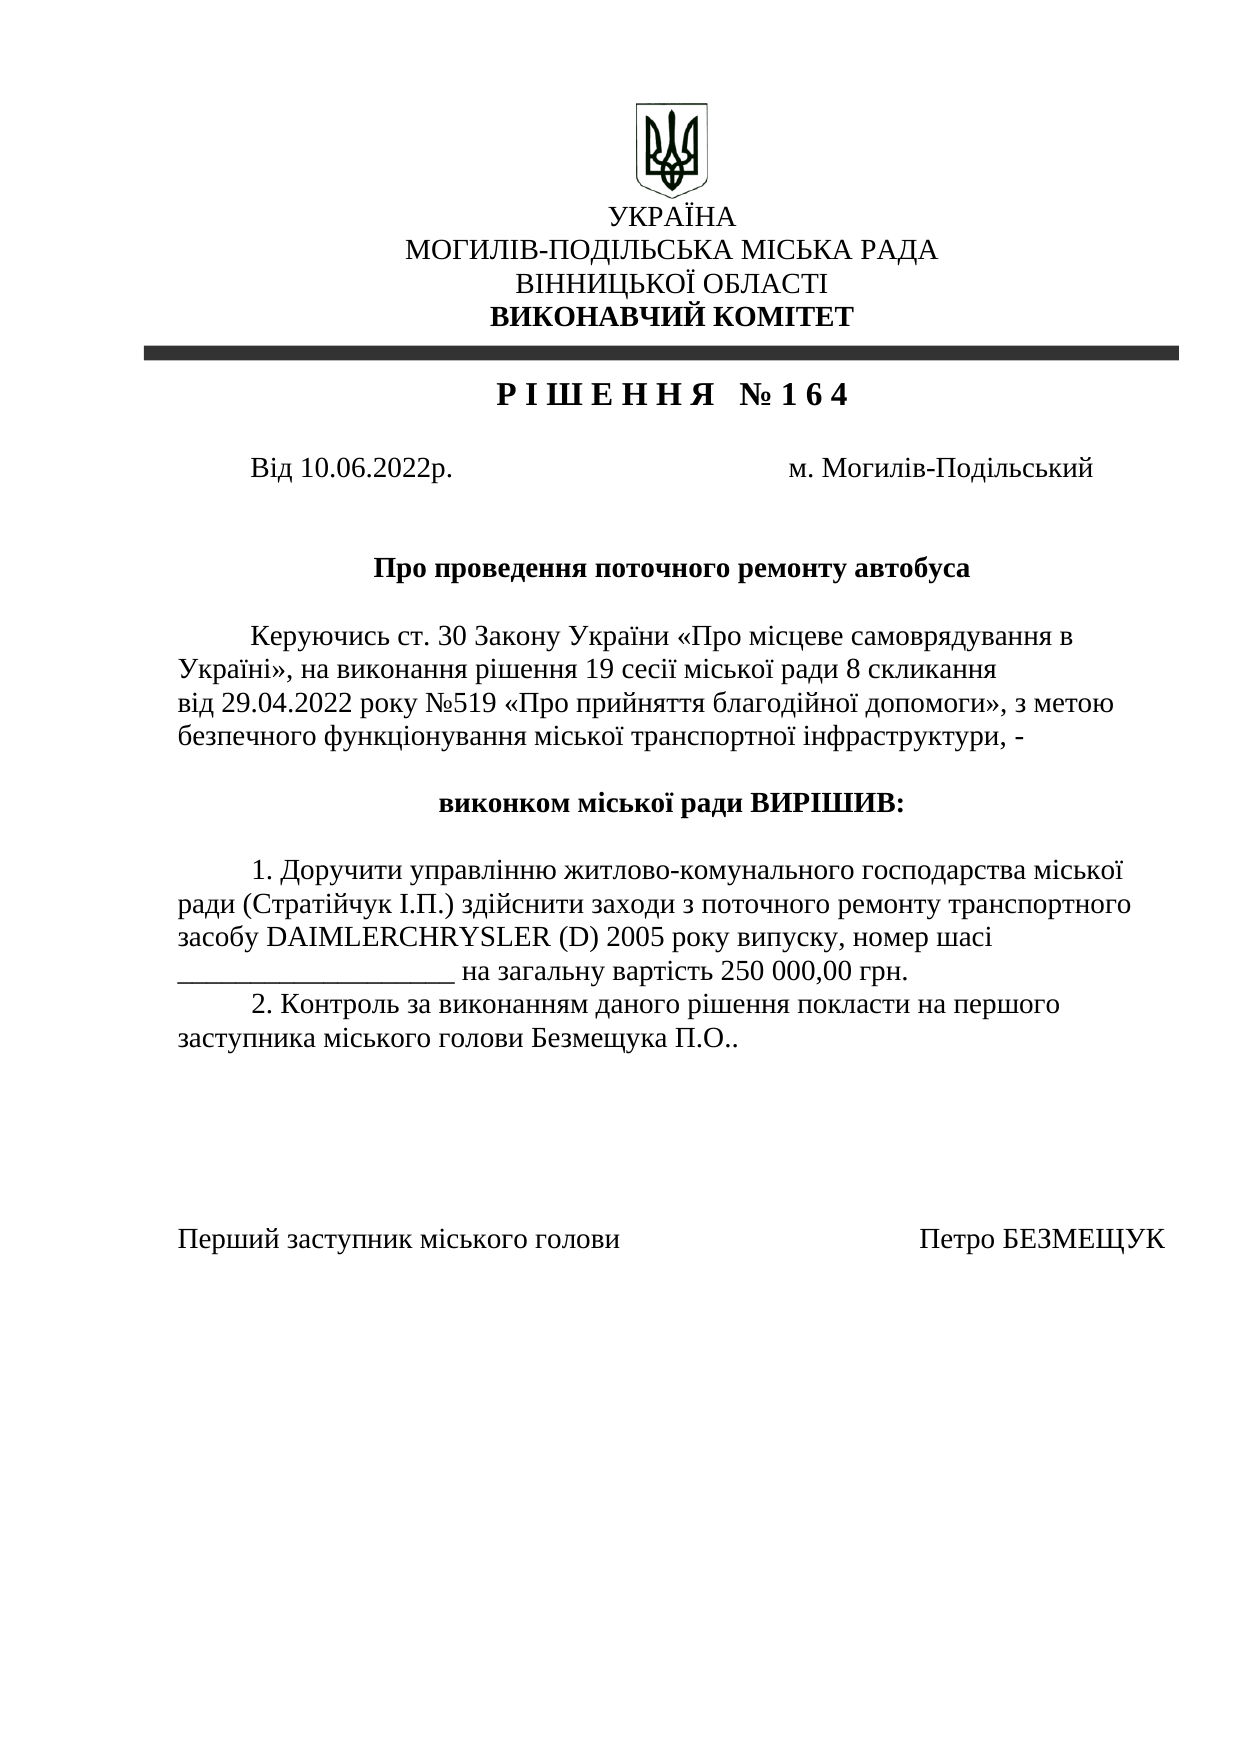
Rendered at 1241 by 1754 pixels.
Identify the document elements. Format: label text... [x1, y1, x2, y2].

picture [636, 103, 708, 199]
text Керуючись ст. 30 Закону України «Про місцеве самоврядування в Україні», на виконання рішення 19 сесії міської ради 8 скликання [177, 618, 1167, 685]
text УКРАЇНА МОГИЛІВ-ПОДІЛЬСЬКА МІСЬКА РАДА ВІННИЦЬКОЇ ОБЛАСТІ [177, 199, 1167, 299]
text Про проведення поточного ремонту автобуса [177, 551, 1167, 584]
text ВИКОНАВЧИЙ КОМІТЕТ [177, 299, 1167, 333]
text Перший заступник міського голови Петро БЕЗМЕЩУК [177, 1221, 1167, 1255]
text виконком міської ради ВИРІШИВ: [177, 785, 1167, 819]
text Від 10.06.2022р. м. Могилів-Подільський [177, 450, 1167, 483]
text РІШЕННЯ №164 [177, 361, 1167, 412]
text 1. Доручити управлінню житлово-комунального господарства міської ради (Стратійчук І.П.) здійснити заходи з поточного ремонту транспортного засобу DAIMLERCHRYSLER (D) 2005 року випуску, номер шасі ___________________ на загальну вартість 250 000,00 грн. [177, 852, 1167, 987]
text від 29.04.2022 року №519 «Про прийняття благодійної допомоги», з метою безпечного функціонування міської транспортної інфраструктури, - [177, 685, 1167, 752]
text 2. Контроль за виконанням даного рішення покласти на першого заступника міського голови Безмещука П.О.. [177, 987, 1167, 1054]
